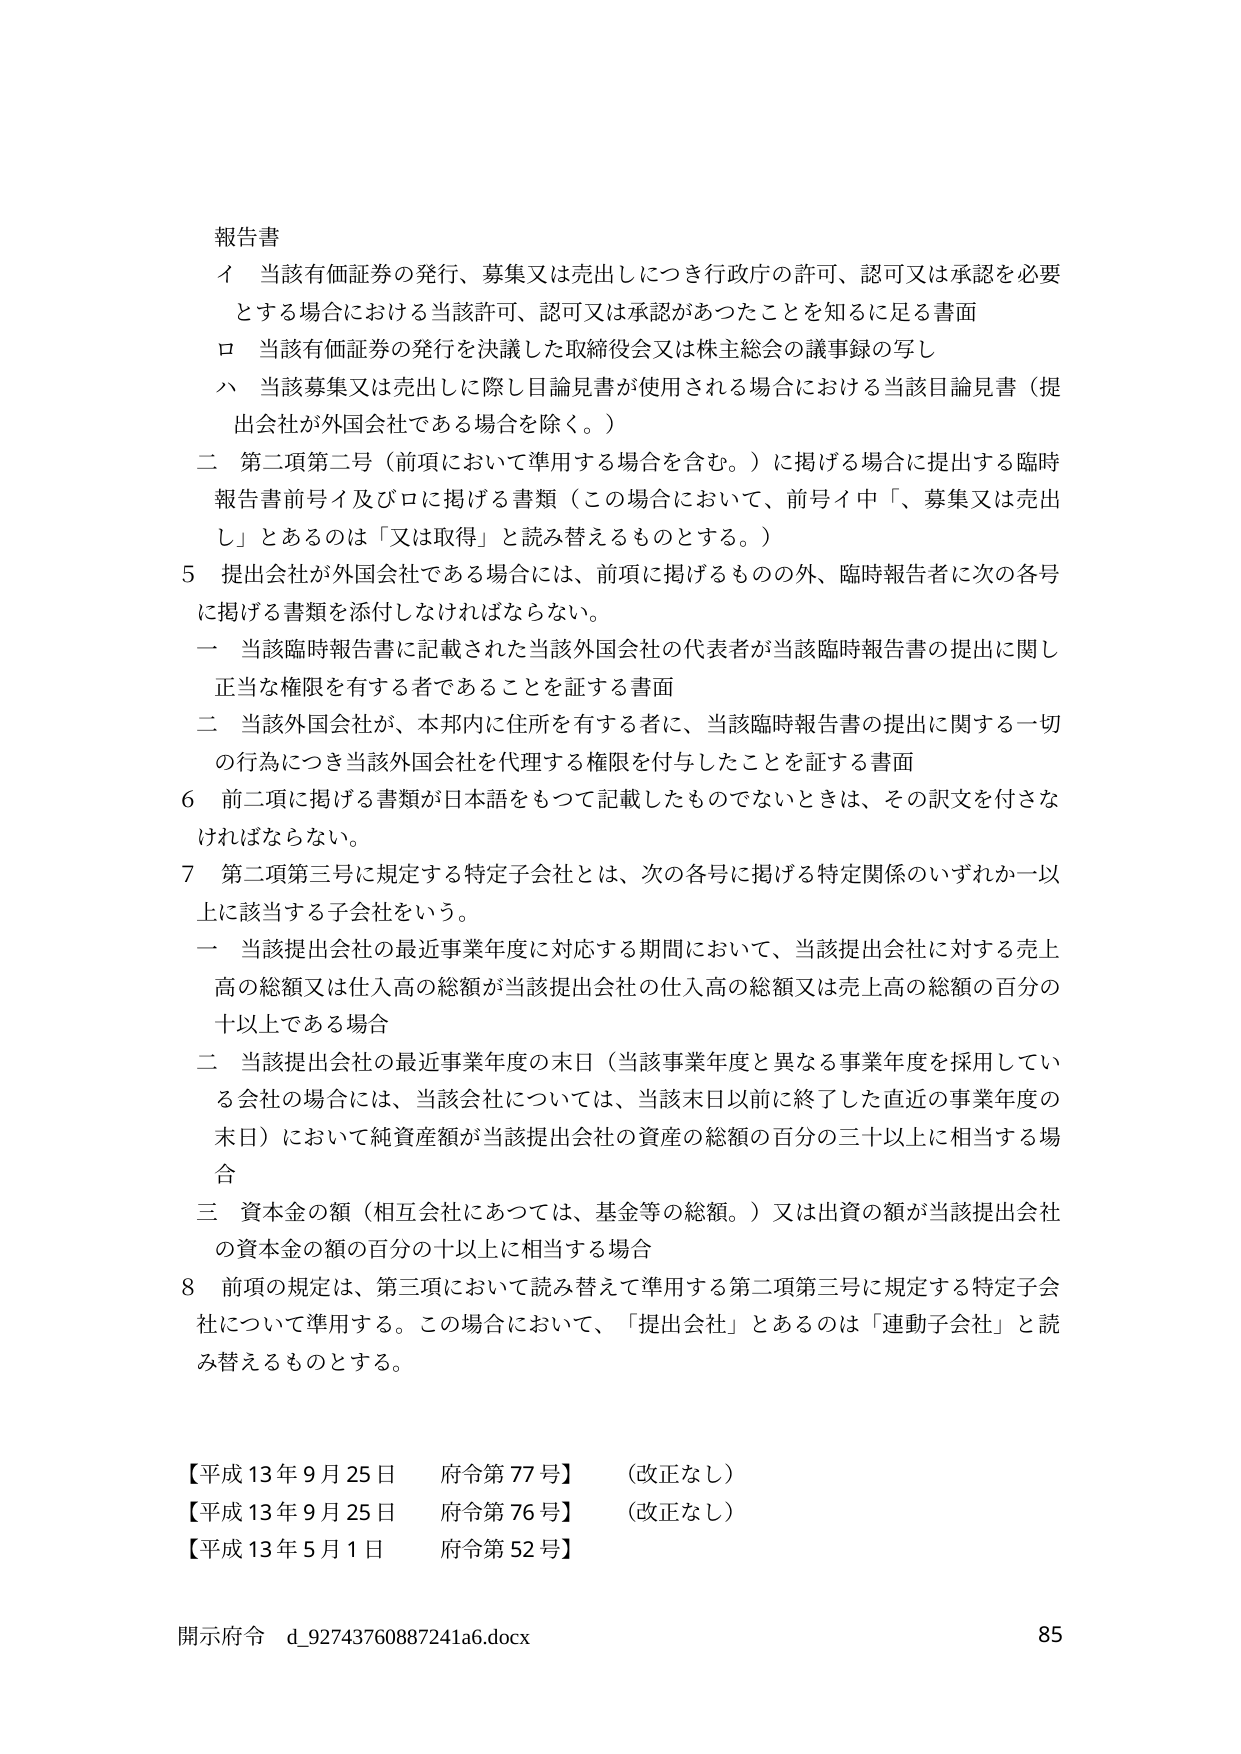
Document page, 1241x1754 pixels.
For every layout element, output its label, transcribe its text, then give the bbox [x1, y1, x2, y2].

text 二 当該外国会社が、本邦内に住所を有する者に、当該臨時報告書の提出に関する一切の行為につき当該外国会社を代理する権限を付与したことを証する書面 [196, 704, 1063, 779]
text 【平成13年5月1日 府令第52号】 [177, 1529, 1063, 1567]
text ７ 第二項第三号に規定する特定子会社とは、次の各号に掲げる特定関係のいずれか一以上に該当する子会社をいう。 [177, 854, 1063, 929]
text 【平成13年9月25日 府令第76号】 （改正なし） [177, 1492, 1063, 1529]
text 【平成13年9月25日 府令第77号】 （改正なし） [177, 1454, 1063, 1492]
text ６ 前二項に掲げる書類が日本語をもつて記載したものでないときは、その訳文を付さなければならない。 [177, 779, 1063, 854]
text ５ 提出会社が外国会社である場合には、前項に掲げるものの外、臨時報告者に次の各号に掲げる書類を添付しなければならない。 [177, 554, 1063, 629]
text ロ 当該有価証券の発行を決議した取締役会又は株主総会の議事録の写し [215, 329, 1063, 367]
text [196, 217, 1063, 254]
text 一 当該提出会社の最近事業年度に対応する期間において、当該提出会社に対する売上高の総額又は仕入高の総額が当該提出会社の仕入高の総額又は売上高の総額の百分の十以上である場合 [196, 929, 1063, 1042]
text イ 当該有価証券の発行、募集又は売出しにつき行政庁の許可、認可又は承認を必要とする場合における当該許可、認可又は承認があつたことを知るに足る書面 [215, 254, 1063, 329]
text 二 当該提出会社の最近事業年度の末日（当該事業年度と異なる事業年度を採用している会社の場合には、当該会社については、当該末日以前に終了した直近の事業年度の末日）において純資産額が当該提出会社の資産の総額の百分の三十以上に相当する場合 [196, 1042, 1063, 1192]
text 三 資本金の額（相互会社にあつては、基金等の総額。）又は出資の額が当該提出会社の資本金の額の百分の十以上に相当する場合 [196, 1192, 1063, 1267]
text 一 当該臨時報告書に記載された当該外国会社の代表者が当該臨時報告書の提出に関し正当な権限を有する者であることを証する書面 [196, 629, 1063, 704]
text ハ 当該募集又は売出しに際し目論見書が使用される場合における当該目論見書（提出会社が外国会社である場合を除く。） [215, 367, 1063, 442]
text 二 第二項第二号（前項において準用する場合を含む。）に掲げる場合に提出する臨時報告書前号イ及びロに掲げる書類（この場合において、前号イ中「、募集又は売出し」とあるのは「又は取得」と読み替えるものとする。） [196, 442, 1063, 554]
text ８ 前項の規定は、第三項において読み替えて準用する第二項第三号に規定する特定子会社について準用する。この場合において、「提出会社」とあるのは「連動子会社」と読み替えるものとする。 [177, 1267, 1063, 1379]
